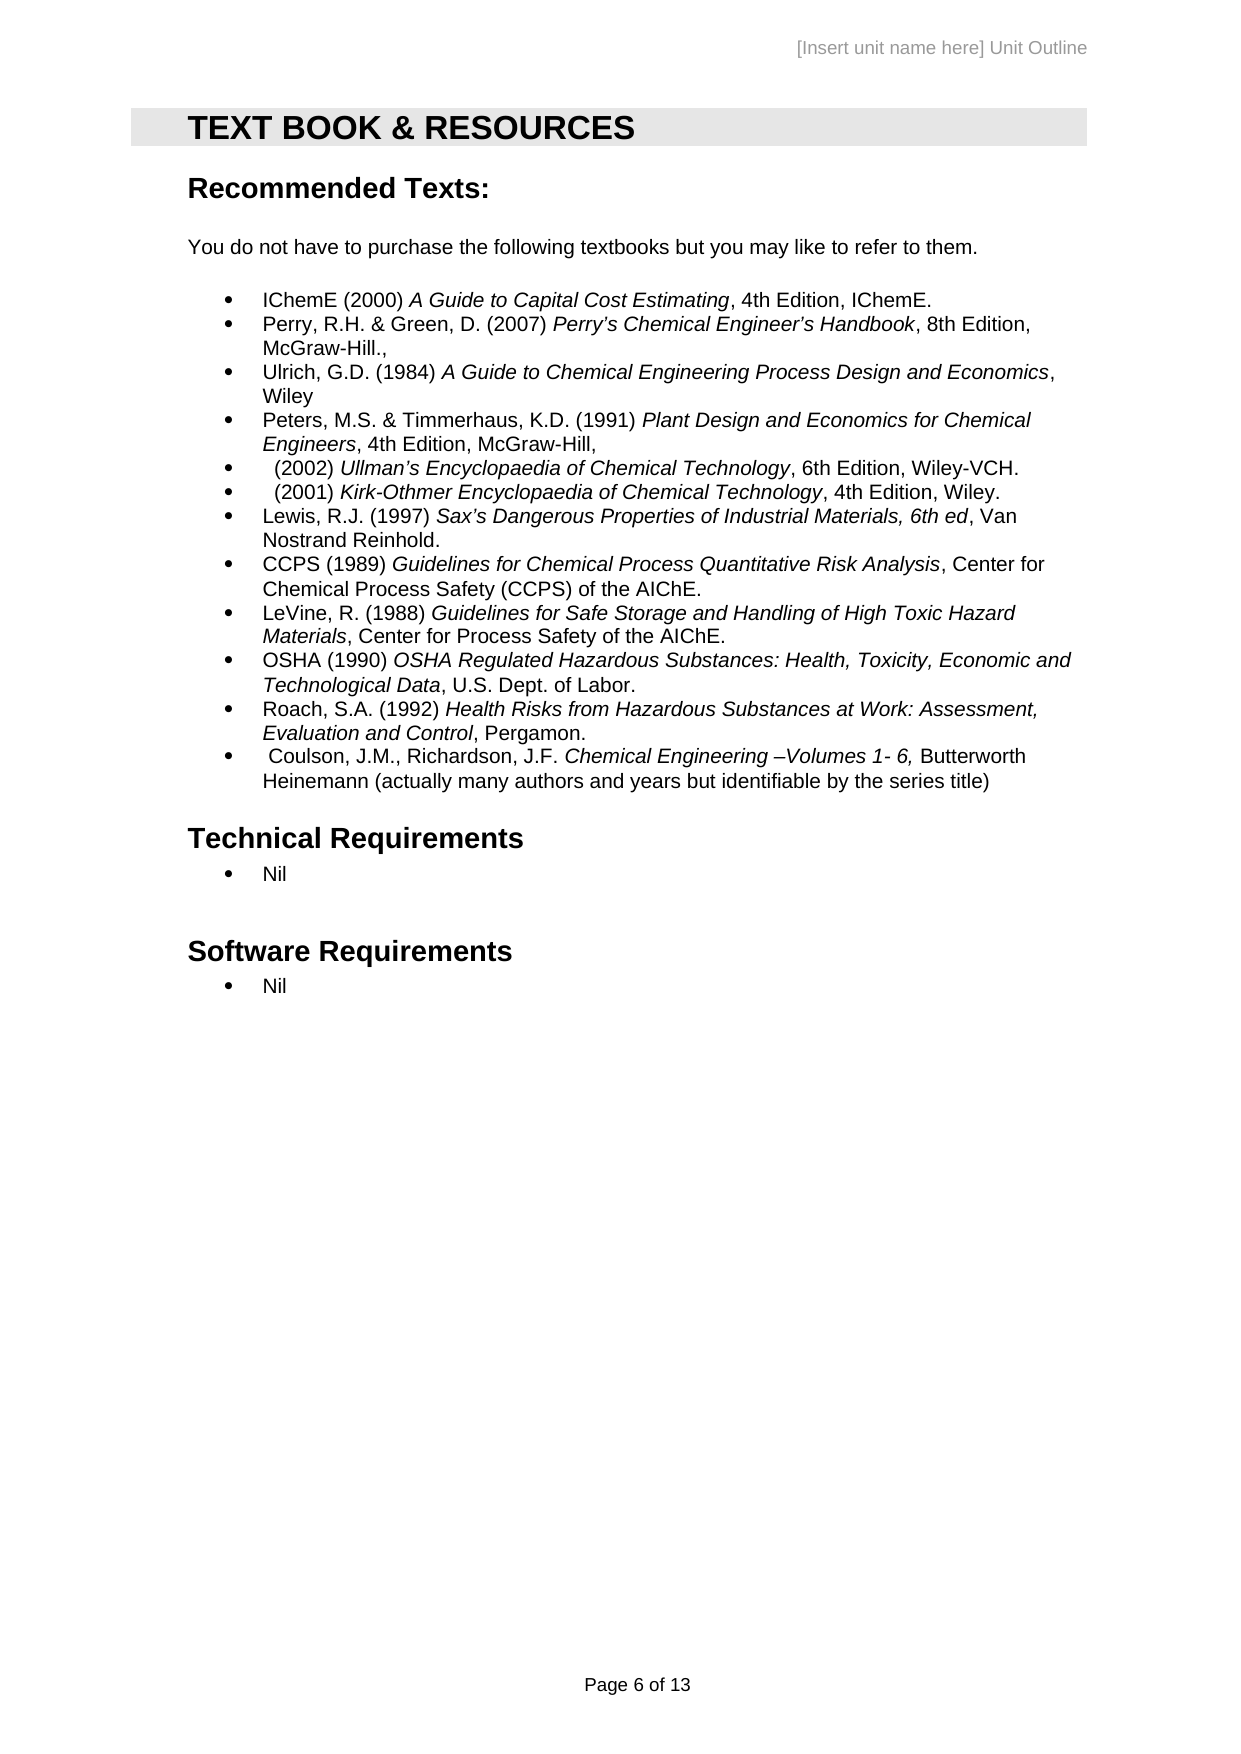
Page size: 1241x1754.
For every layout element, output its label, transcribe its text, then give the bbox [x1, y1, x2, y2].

list (2001) Kirk-Othmer Encyclopaedia of Chemical Technology, 4th Edition, Wiley. [225, 480, 1087, 504]
list Perry, R.H. & Green, D. (2007) Perry’s Chemical Engineer’s Handbook, 8th Edition, McGraw-Hill., [225, 312, 1087, 360]
list Nil [225, 861, 1087, 885]
text You do not have to purchase the following textbooks but you may like to refer to them. [187, 235, 1087, 259]
list OSHA (1990) OSHA Regulated Hazardous Substances: Health, Toxicity, Economic and Technological Data, U.S. Dept. of Labor. [225, 648, 1087, 696]
subtitle Recommended Texts: [187, 171, 1087, 205]
list Lewis, R.J. (1997) Sax’s Dangerous Properties of Industrial Materials, 6th ed, Van Nostrand Reinhold. [225, 504, 1087, 552]
subtitle TEXT BOOK & RESOURCES [131, 108, 1087, 146]
list Coulson, J.M., Richardson, J.F. Chemical Engineering –Volumes 1- 6, Butterworth Heinemann (actually many authors and years but identifiable by the series title) [225, 744, 1087, 792]
subtitle Software Requirements [187, 934, 1087, 968]
list LeVine, R. (1988) Guidelines for Safe Storage and Handling of High Toxic Hazard Materials, Center for Process Safety of the AIChE. [225, 600, 1087, 648]
list Roach, S.A. (1992) Health Risks from Hazardous Substances at Work: Assessment, Evaluation and Control, Pergamon. [225, 696, 1087, 744]
list Nil [225, 974, 1087, 998]
list IChemE (2000) A Guide to Capital Cost Estimating, 4th Edition, IChemE. [225, 288, 1087, 312]
list Peters, M.S. & Timmerhaus, K.D. (1991) Plant Design and Economics for Chemical Engineers, 4th Edition, McGraw-Hill, [225, 408, 1087, 456]
subtitle Technical Requirements [187, 822, 1087, 855]
list Ulrich, G.D. (1984) A Guide to Chemical Engineering Process Design and Economics, Wiley [225, 360, 1087, 408]
list CCPS (1989) Guidelines for Chemical Process Quantitative Risk Analysis, Center for Chemical Process Safety (CCPS) of the AIChE. [225, 552, 1087, 600]
list (2002) Ullman’s Encyclopaedia of Chemical Technology, 6th Edition, Wiley-VCH. [225, 456, 1087, 480]
